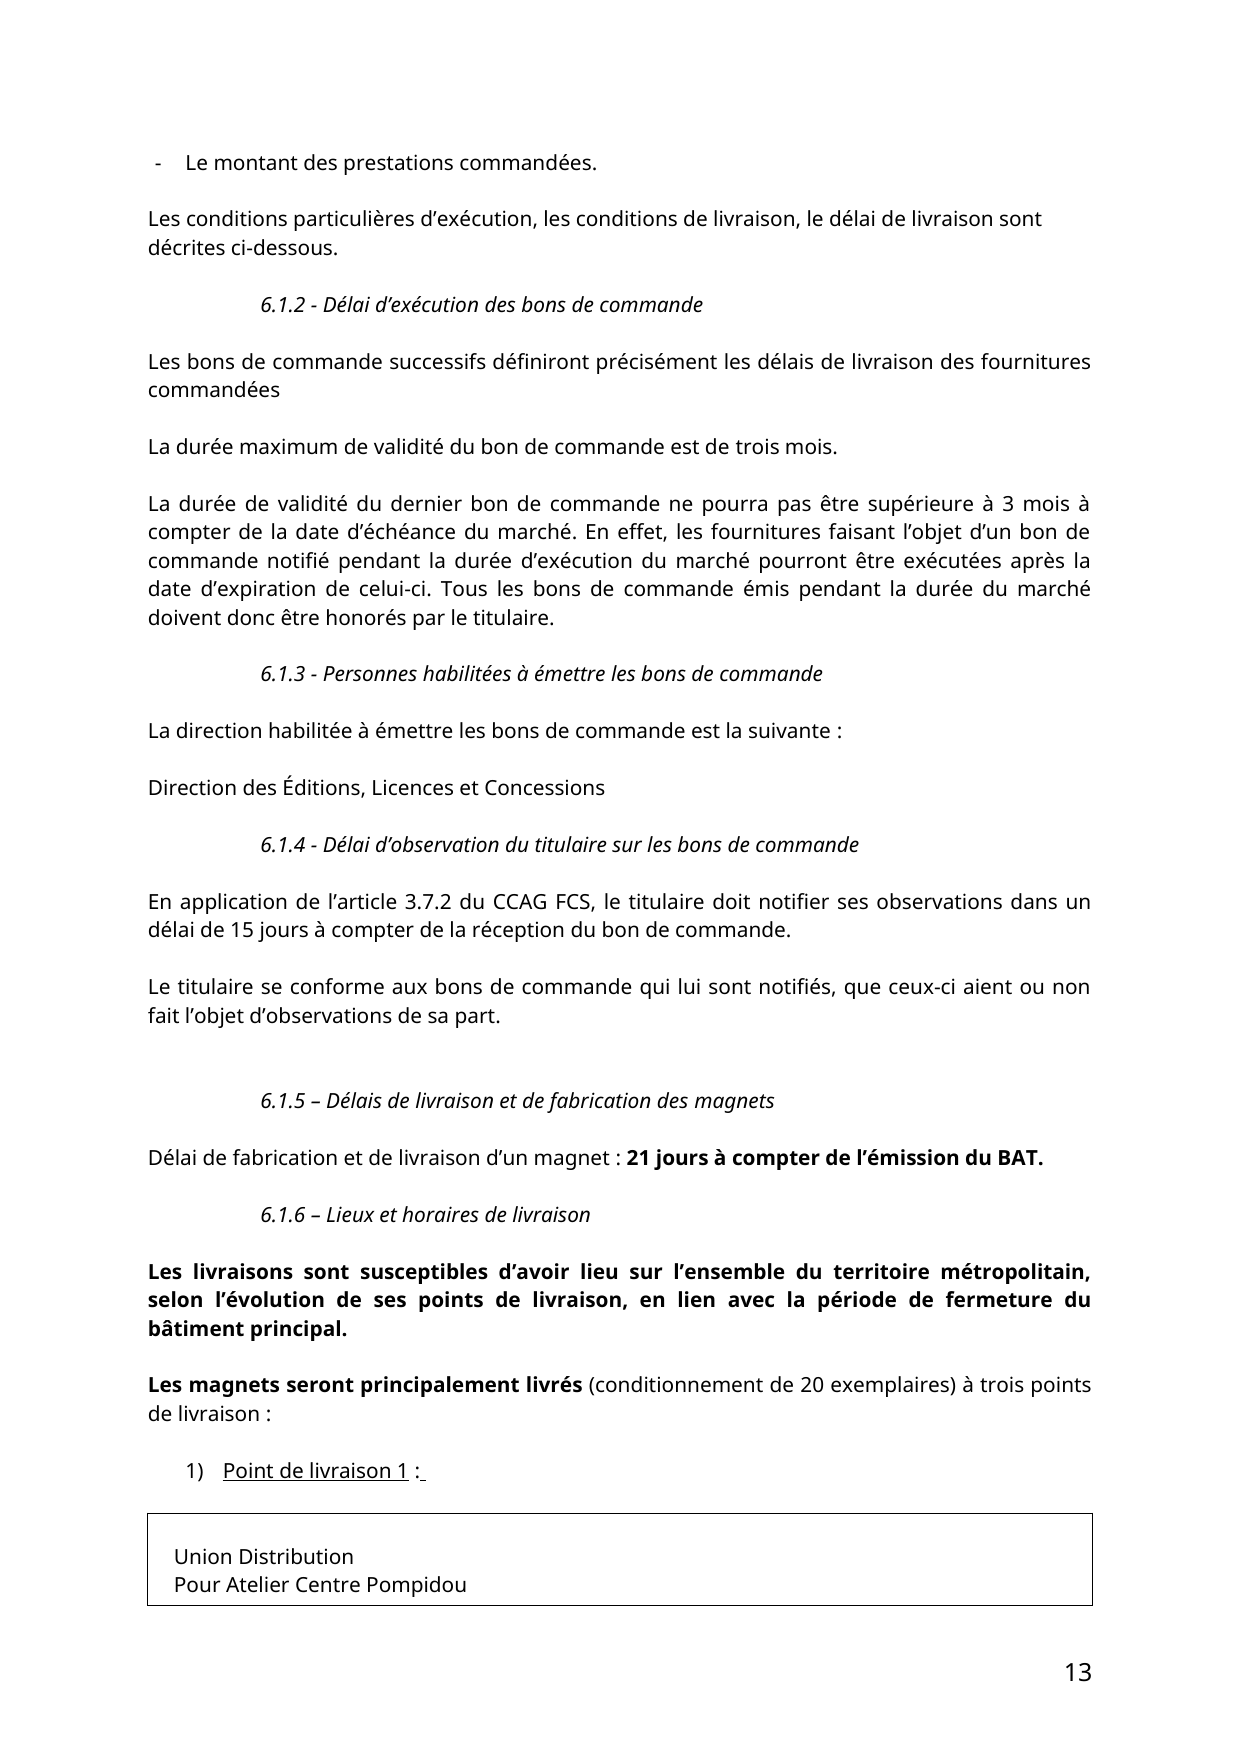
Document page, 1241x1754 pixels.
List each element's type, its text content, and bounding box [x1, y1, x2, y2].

text 6.1.5 – Délais de livraison et de fabrication des magnets [260, 1086, 1092, 1114]
text La durée de validité du dernier bon de commande ne pourra pas être supérieure à 3 mois à compter de la date d’échéance du marché. En effet, les fournitures faisant l’objet d’un bon de commande notifié pendant la durée d’exécution du marché pourront être exécutées après la date d’expiration de celui-ci. Tous les bons de commande émis pendant la durée du marché doivent donc être honorés par le titulaire. [148, 489, 1092, 631]
text Le titulaire se conforme aux bons de commande qui lui sont notifiés, que ceux-ci aient ou non fait l’objet d’observations de sa part. [148, 972, 1092, 1029]
text Les conditions particulières d’exécution, les conditions de livraison, le délai de livraison sont décrites ci-dessous. [148, 204, 1092, 261]
text 6.1.4 - Délai d’observation du titulaire sur les bons de commande [260, 830, 1092, 859]
text Délai de fabrication et de livraison d’un magnet : 21 jours à compter de l’émission du BAT. [148, 1143, 1092, 1171]
text Les bons de commande successifs définiront précisément les délais de livraison des fournitures commandées [148, 347, 1092, 404]
text Direction des Éditions, Licences et Concessions [148, 773, 1092, 802]
list Le montant des prestations commandées. [148, 148, 1092, 176]
text Les livraisons sont susceptibles d’avoir lieu sur l’ensemble du territoire métropolitain, selon l’évolution de ses points de livraison, en lien avec la période de fermeture du bâtiment principal. [148, 1257, 1092, 1342]
text En application de l’article 3.7.2 du CCAG FCS, le titulaire doit notifier ses observations dans un délai de 15 jours à compter de la réception du bon de commande. [148, 887, 1092, 944]
text 6.1.3 - Personnes habilitées à émettre les bons de commande [260, 659, 1092, 688]
text Les magnets seront principalement livrés (conditionnement de 20 exemplaires) à trois points de livraison : [148, 1371, 1092, 1427]
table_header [148, 1514, 1092, 1605]
text La direction habilitée à émettre les bons de commande est la suivante : [148, 716, 1092, 745]
list Point de livraison 1 : [185, 1456, 1092, 1484]
text 6.1.2 - Délai d’exécution des bons de commande [260, 290, 1092, 318]
text La durée maximum de validité du bon de commande est de trois mois. [148, 432, 1092, 461]
text 6.1.6 – Lieux et horaires de livraison [260, 1200, 1092, 1228]
